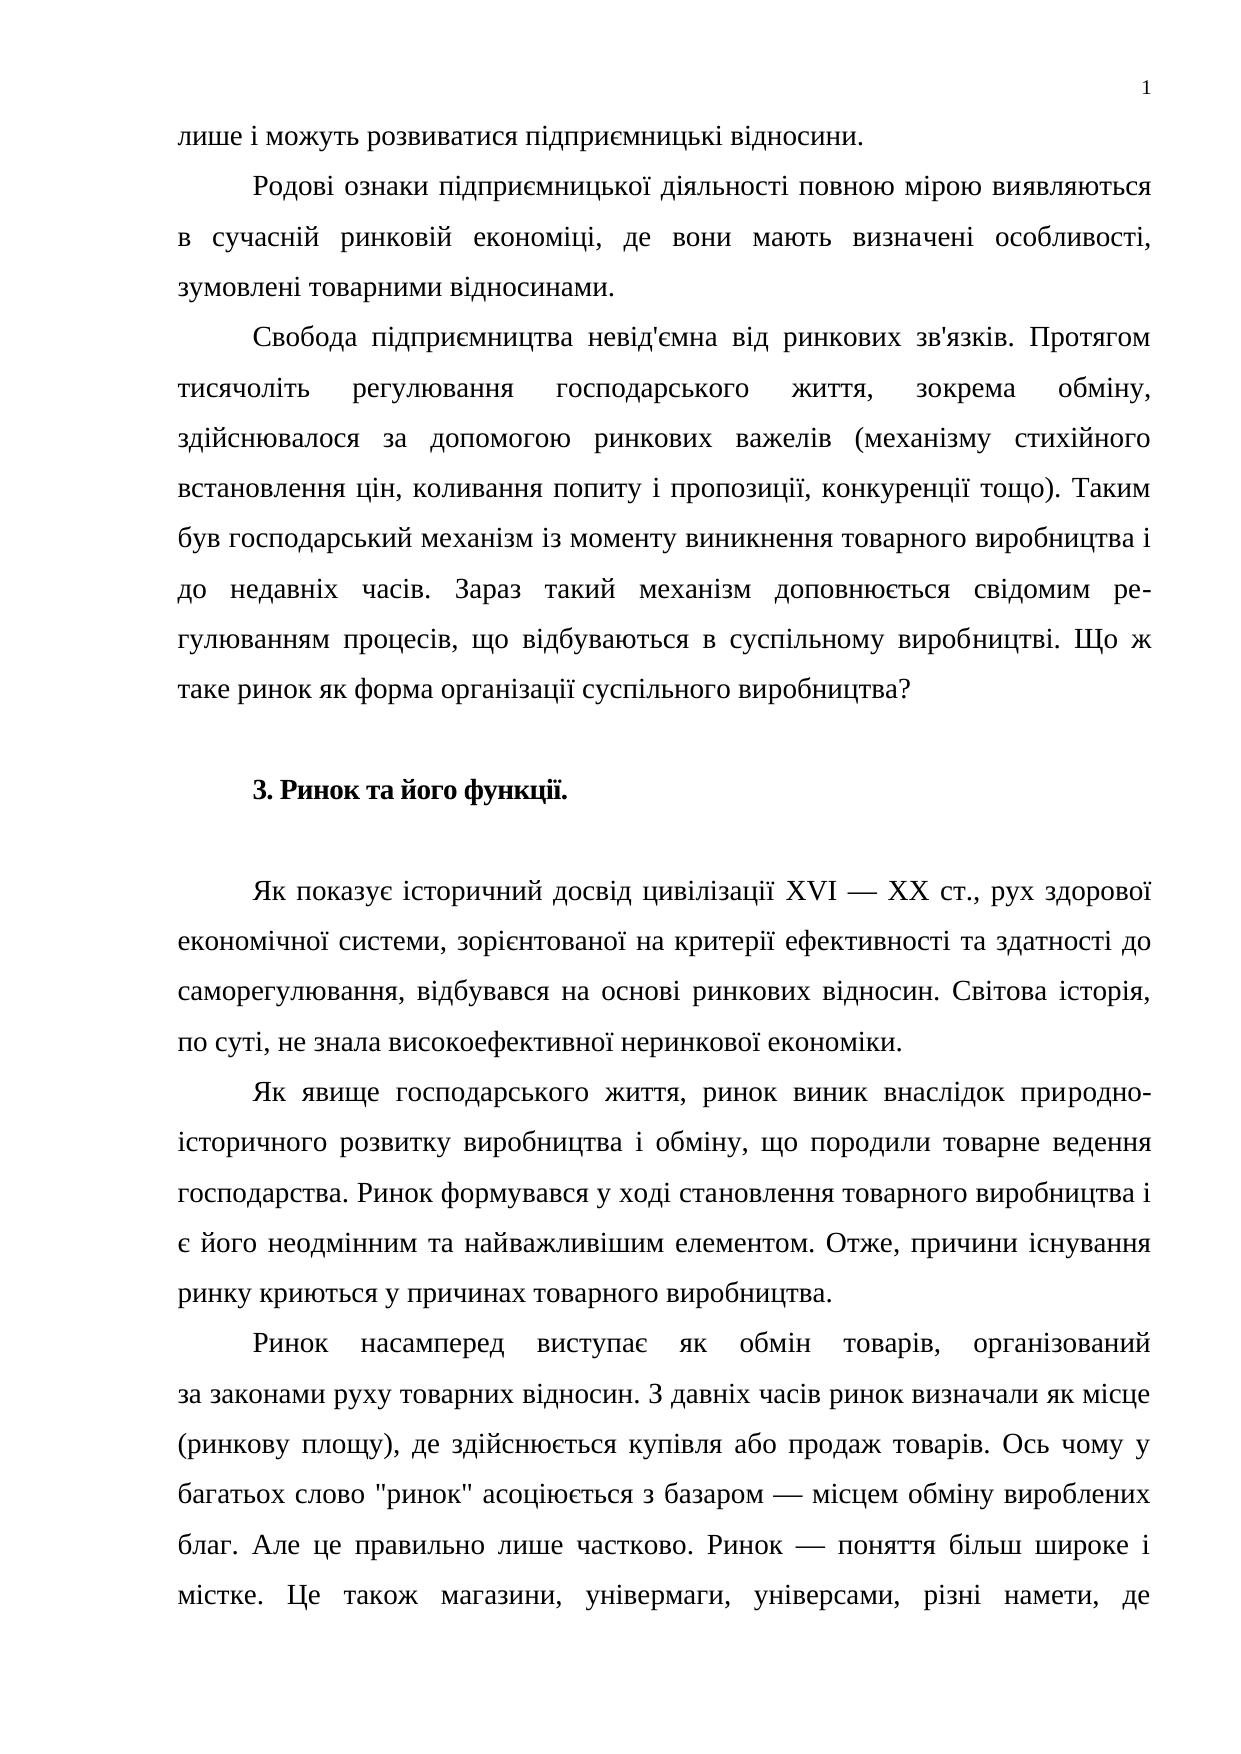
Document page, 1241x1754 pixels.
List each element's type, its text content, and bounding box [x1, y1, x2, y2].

text 3. Ринок та його функції. [177, 772, 1152, 806]
text Свобода підприємництва невід'ємна від ринкових зв'язків. Протягом тисячоліть регулювання господарського життя, зокрема обміну, здійснювалося за допомогою ринкових важелів (механізму стихійного встановлення цін, коливання попиту і пропозиції, конкуренції тощо). Таким був господарський механізм із моменту виникнення товарного виробництва і до недавніх часів. Зараз такий механізм доповнюється свідомим регулюванням процесів, що відбуваються в суспільному виробництві. Що ж таке ринок як форма організації суспільного виробництва? [177, 319, 1152, 705]
text Як явище господарського життя, ринок виник внаслідок природно-історичного розвитку виробництва і обміну, що породили товарне ведення господарства. Ринок формувався у ході становлення товарного виробництва і є його неодмінним та найважливішим елементом. Отже, причини існування ринку криються у причинах товарного виробництва. [177, 1074, 1152, 1309]
text Як показує історичний досвід цивілізації XVI — XX ст., рух здорової економічної системи, зорієнтованої на критерії ефективності та здатності до саморегулювання, відбувався на основі ринкових відносин. Світова історія, по суті, не знала високоефективної неринкової економіки. [177, 873, 1152, 1057]
text Родові ознаки підприємницької діяльності повною мірою виявляються в сучасній ринковій економіці, де вони мають визначені особливості, зумовлені товарними відносинами. [177, 168, 1152, 303]
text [177, 118, 1152, 152]
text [177, 1326, 1152, 1611]
